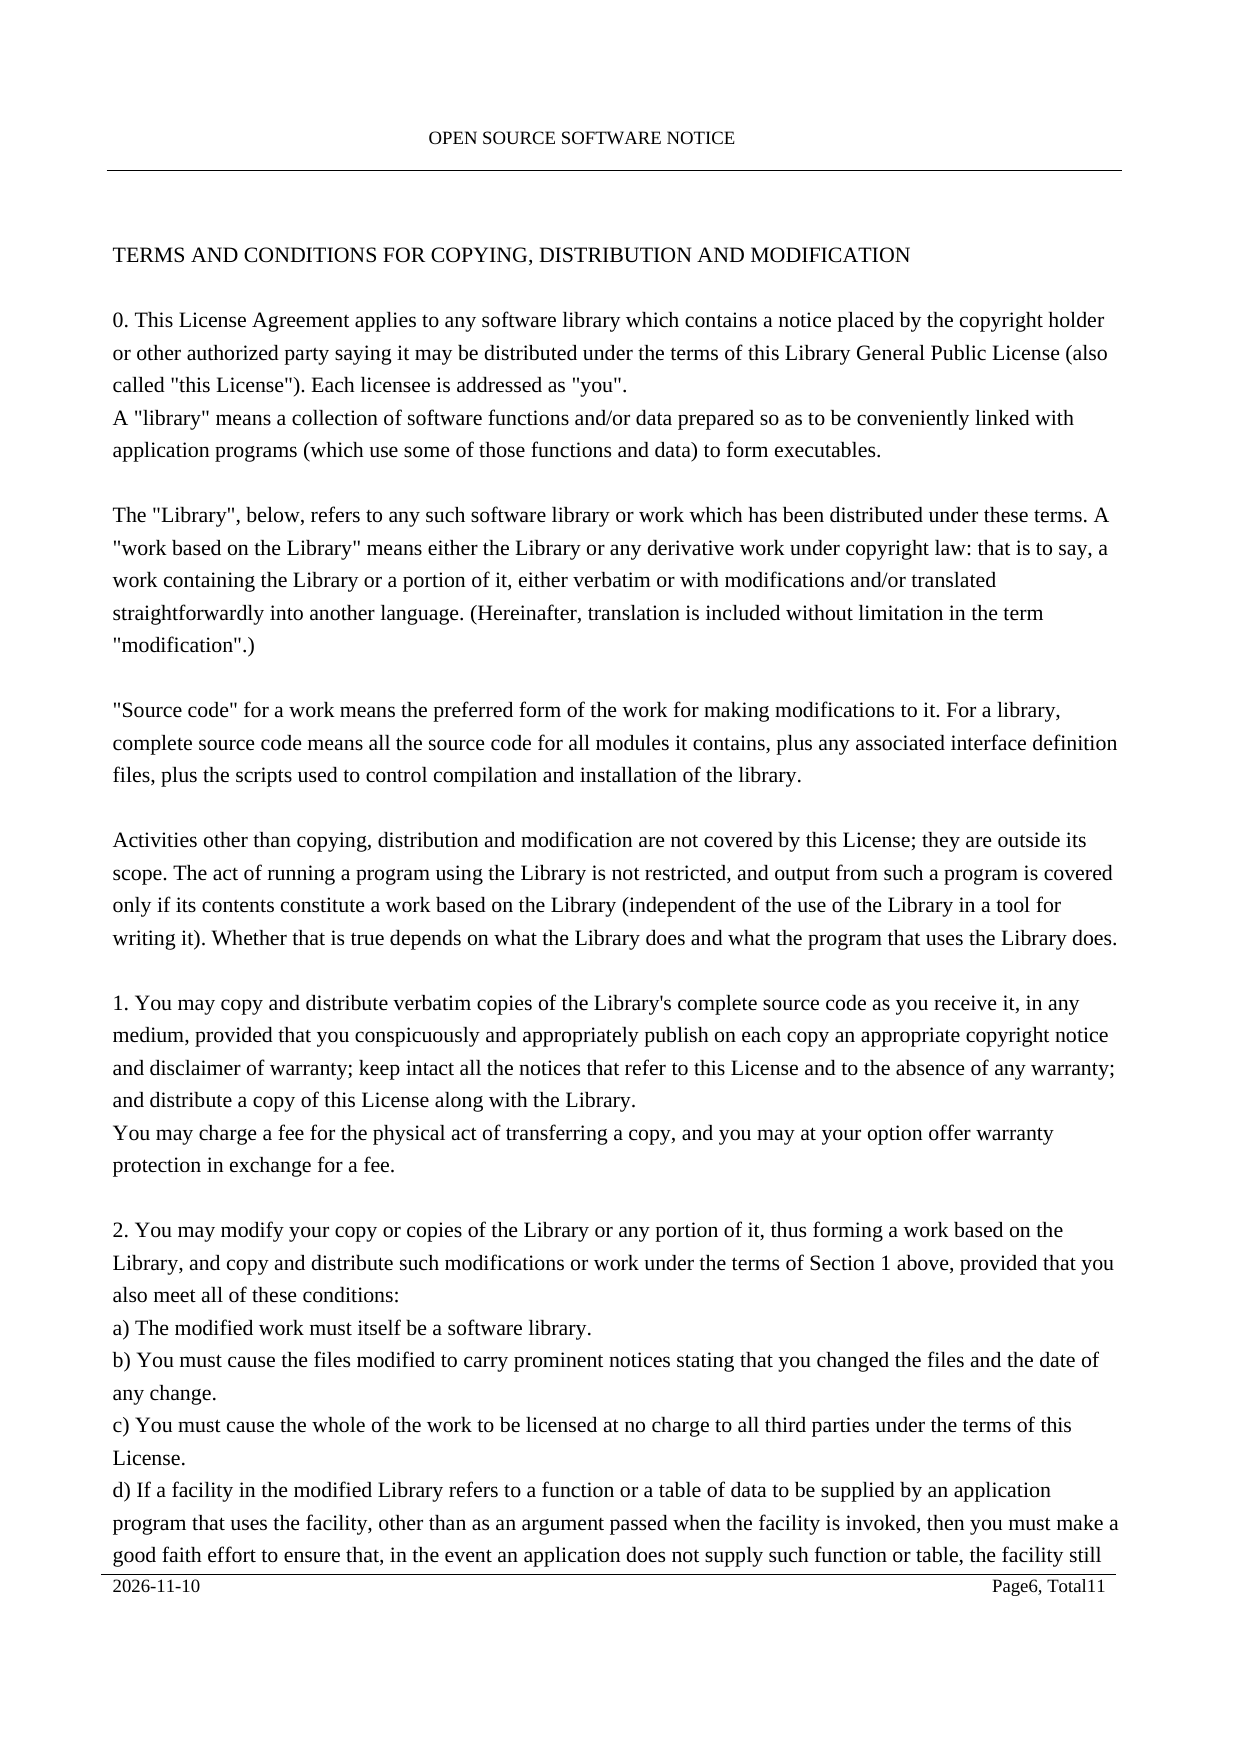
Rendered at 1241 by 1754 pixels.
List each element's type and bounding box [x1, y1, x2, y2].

text [112, 206, 1128, 1571]
